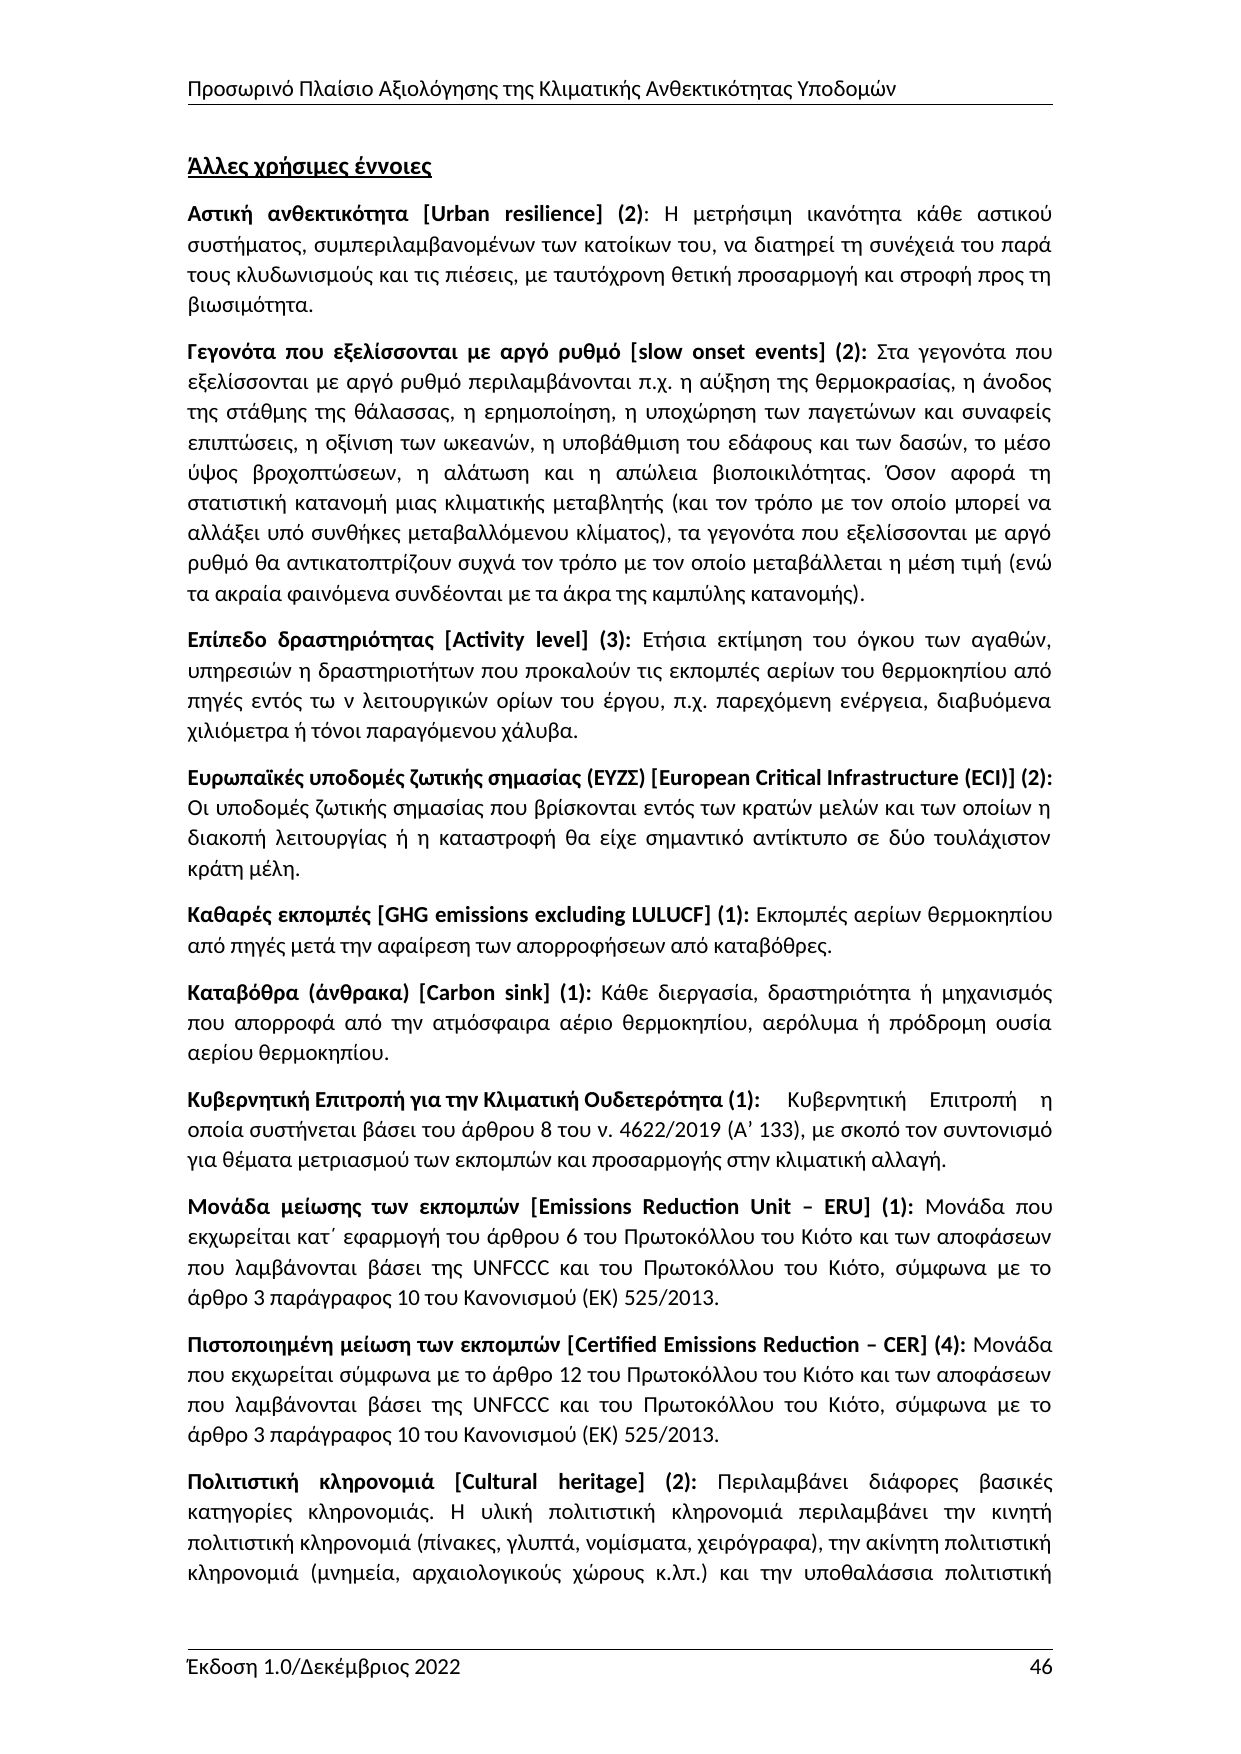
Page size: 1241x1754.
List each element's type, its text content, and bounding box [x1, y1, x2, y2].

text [187, 1467, 1053, 1586]
text Αστική ανθεκτικότητα [Urban resilience] (2): Η μετρήσιμη ικανότητα κάθε αστικού συστήματος, συμπεριλαμβανομένων των κατοίκων του, να διατηρεί τη συνέχειά του παρά τους κλυδωνισμούς και τις πιέσεις, με ταυτόχρονη θετική προσαρμογή και στροφή προς τη βιωσιμότητα. [187, 199, 1053, 318]
text Ευρωπαϊκές υποδομές ζωτικής σημασίας (ΕΥΖΣ) [European Critical Infrastructure (ECI)] (2): Οι υποδομές ζωτικής σημασίας που βρίσκονται εντός των κρατών μελών και των οποίων η διακοπή λειτουργίας ή η καταστροφή θα είχε σημαντικό αντίκτυπο σε δύο τουλάχιστον κράτη μέλη. [187, 763, 1053, 882]
text Γεγονότα που εξελίσσονται με αργό ρυθμό [slow onset events] (2): Στα γεγονότα που εξελίσσονται με αργό ρυθμό περιλαμβάνονται π.χ. η αύξηση της θερμοκρασίας, η άνοδος της στάθμης της θάλασσας, η ερημοποίηση, η υποχώρηση των παγετώνων και συναφείς επιπτώσεις, η οξίνιση των ωκεανών, η υποβάθμιση του εδάφους και των δασών, το μέσο ύψος βροχοπτώσεων, η αλάτωση και η απώλεια βιοποικιλότητας. Όσον αφορά τη στατιστική κατανομή μιας κλιματικής μεταβλητής (και τον τρόπο με τον οποίο μπορεί να αλλάξει υπό συνθήκες μεταβαλλόμενου κλίματος), τα γεγονότα που εξελίσσονται με αργό ρυθμό θα αντικατοπτρίζουν συχνά τον τρόπο με τον οποίο μεταβάλλεται η μέση τιμή (ενώ τα ακραία φαινόμενα συνδέονται με τα άκρα της καμπύλης κατανομής). [187, 337, 1053, 607]
text Πιστοποιημένη μείωση των εκπομπών [Certified Emissions Reduction – CER] (4): Μονάδα που εκχωρείται σύμφωνα με το άρθρο 12 του Πρωτοκόλλου του Κιότο και των αποφάσεων που λαμβάνονται βάσει της UNFCCC και του Πρωτοκόλλου του Κιότο, σύμφωνα με το άρθρο 3 παράγραφος 10 του Κανονισμού (ΕΚ) 525/2013. [187, 1330, 1053, 1448]
text Άλλες χρήσιμες έννοιες [187, 150, 1053, 181]
text Μονάδα μείωσης των εκπομπών [Emissions Reduction Unit – ERU] (1): Μονάδα που εκχωρείται κατ΄ εφαρμογή του άρθρου 6 του Πρωτοκόλλου του Κιότο και των αποφάσεων που λαμβάνονται βάσει της UNFCCC και του Πρωτοκόλλου του Κιότο, σύμφωνα με το άρθρο 3 παράγραφος 10 του Κανονισμού (ΕΚ) 525/2013. [187, 1192, 1053, 1311]
text Επίπεδο δραστηριότητας [Activity level] (3): Ετήσια εκτίμηση του όγκου των αγαθών, υπηρεσιών η δραστηριοτήτων που προκαλούν τις εκπομπές αερίων του θερμοκηπίου από πηγές εντός τω ν λειτουργικών ορίων του έργου, π.χ. παρεχόμενη ενέργεια, διαβυόμενα χιλιόμετρα ή τόνοι παραγόμενου χάλυβα. [187, 626, 1053, 744]
text Καθαρές εκπομπές [GHG emissions excluding LULUCF] (1): Εκπομπές αερίων θερμοκηπίου από πηγές μετά την αφαίρεση των απορροφήσεων από καταβόθρες. [187, 901, 1053, 959]
text Καταβόθρα (άνθρακα) [Carbon sink] (1): Κάθε διεργασία, δραστηριότητα ή μηχανισμός που απορροφά από την ατμόσφαιρα αέριο θερμοκηπίου, αερόλυμα ή πρόδρομη ουσία αερίου θερμοκηπίου. [187, 978, 1053, 1066]
text Κυβερνητική Επιτροπή για την Κλιματική Ουδετερότητα (1): Κυβερνητική Επιτροπή η οποία συστήνεται βάσει του άρθρου 8 του ν. 4622/2019 (Α’ 133), με σκοπό τον συντονισμό για θέματα μετριασμού των εκπομπών και προσαρμογής στην κλιματική αλλαγή. [187, 1085, 1053, 1173]
